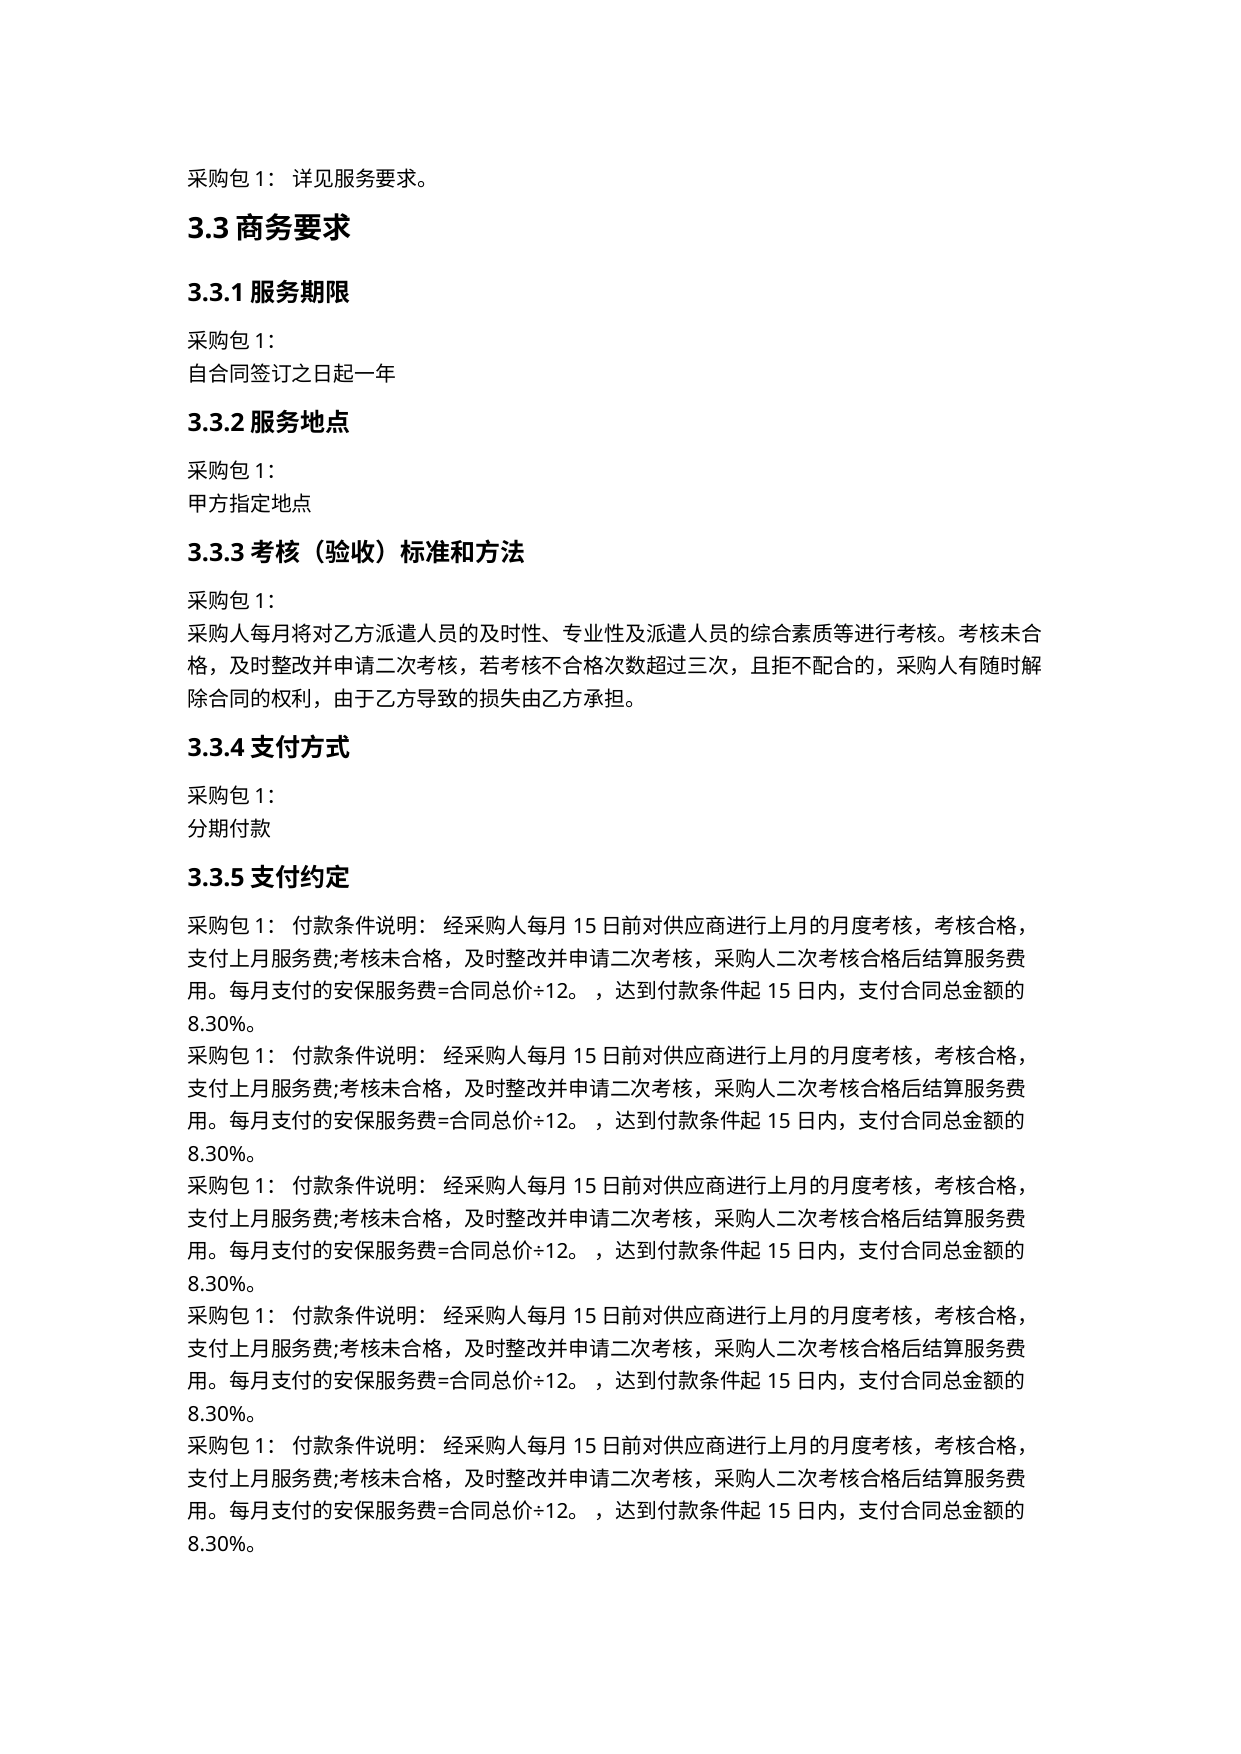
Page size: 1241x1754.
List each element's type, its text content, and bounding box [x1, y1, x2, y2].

text 采购包1： 付款条件说明： 经采购人每月15日前对供应商进行上月的月度考核，考核合格，支付上月服务费;考核未合格，及时整改并申请二次考核，采购人二次考核合格后结算服务费用。每月支付的安保服务费=合同总价÷12。 ，达到付款条件起 15 日内，支付合同总金额的 8.30%。 [187, 1169, 1053, 1299]
text 分期付款 [187, 812, 1053, 844]
text 采购包1： [187, 584, 1053, 617]
text 3.3商务要求 [187, 194, 1053, 259]
text 自合同签订之日起一年 [187, 357, 1053, 389]
text 采购包1： [187, 454, 1053, 487]
text 3.3.5支付约定 [187, 844, 1053, 909]
text 3.3.3考核（验收）标准和方法 [187, 519, 1053, 584]
text 采购包1： [187, 779, 1053, 812]
text 采购包1： 付款条件说明： 经采购人每月15日前对供应商进行上月的月度考核，考核合格，支付上月服务费;考核未合格，及时整改并申请二次考核，采购人二次考核合格后结算服务费用。每月支付的安保服务费=合同总价÷12。 ，达到付款条件起 15 日内，支付合同总金额的 8.30%。 [187, 1039, 1053, 1169]
text 采购人每月将对乙方派遣人员的及时性、专业性及派遣人员的综合素质等进行考核。考核未合格，及时整改并申请二次考核，若考核不合格次数超过三次，且拒不配合的，采购人有随时解除合同的权利，由于乙方导致的损失由乙方承担。 [187, 617, 1053, 714]
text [187, 1299, 1053, 1429]
text 采购包1： 详见服务要求。 [187, 162, 1053, 194]
text 采购包1： [187, 324, 1053, 357]
text 3.3.4支付方式 [187, 714, 1053, 779]
text 采购包1： 付款条件说明： 经采购人每月15日前对供应商进行上月的月度考核，考核合格，支付上月服务费;考核未合格，及时整改并申请二次考核，采购人二次考核合格后结算服务费用。每月支付的安保服务费=合同总价÷12。 ，达到付款条件起 15 日内，支付合同总金额的 8.30%。 [187, 909, 1053, 1039]
text 甲方指定地点 [187, 487, 1053, 519]
text 3.3.1服务期限 [187, 259, 1053, 324]
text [187, 1429, 1053, 1559]
text 3.3.2服务地点 [187, 389, 1053, 454]
